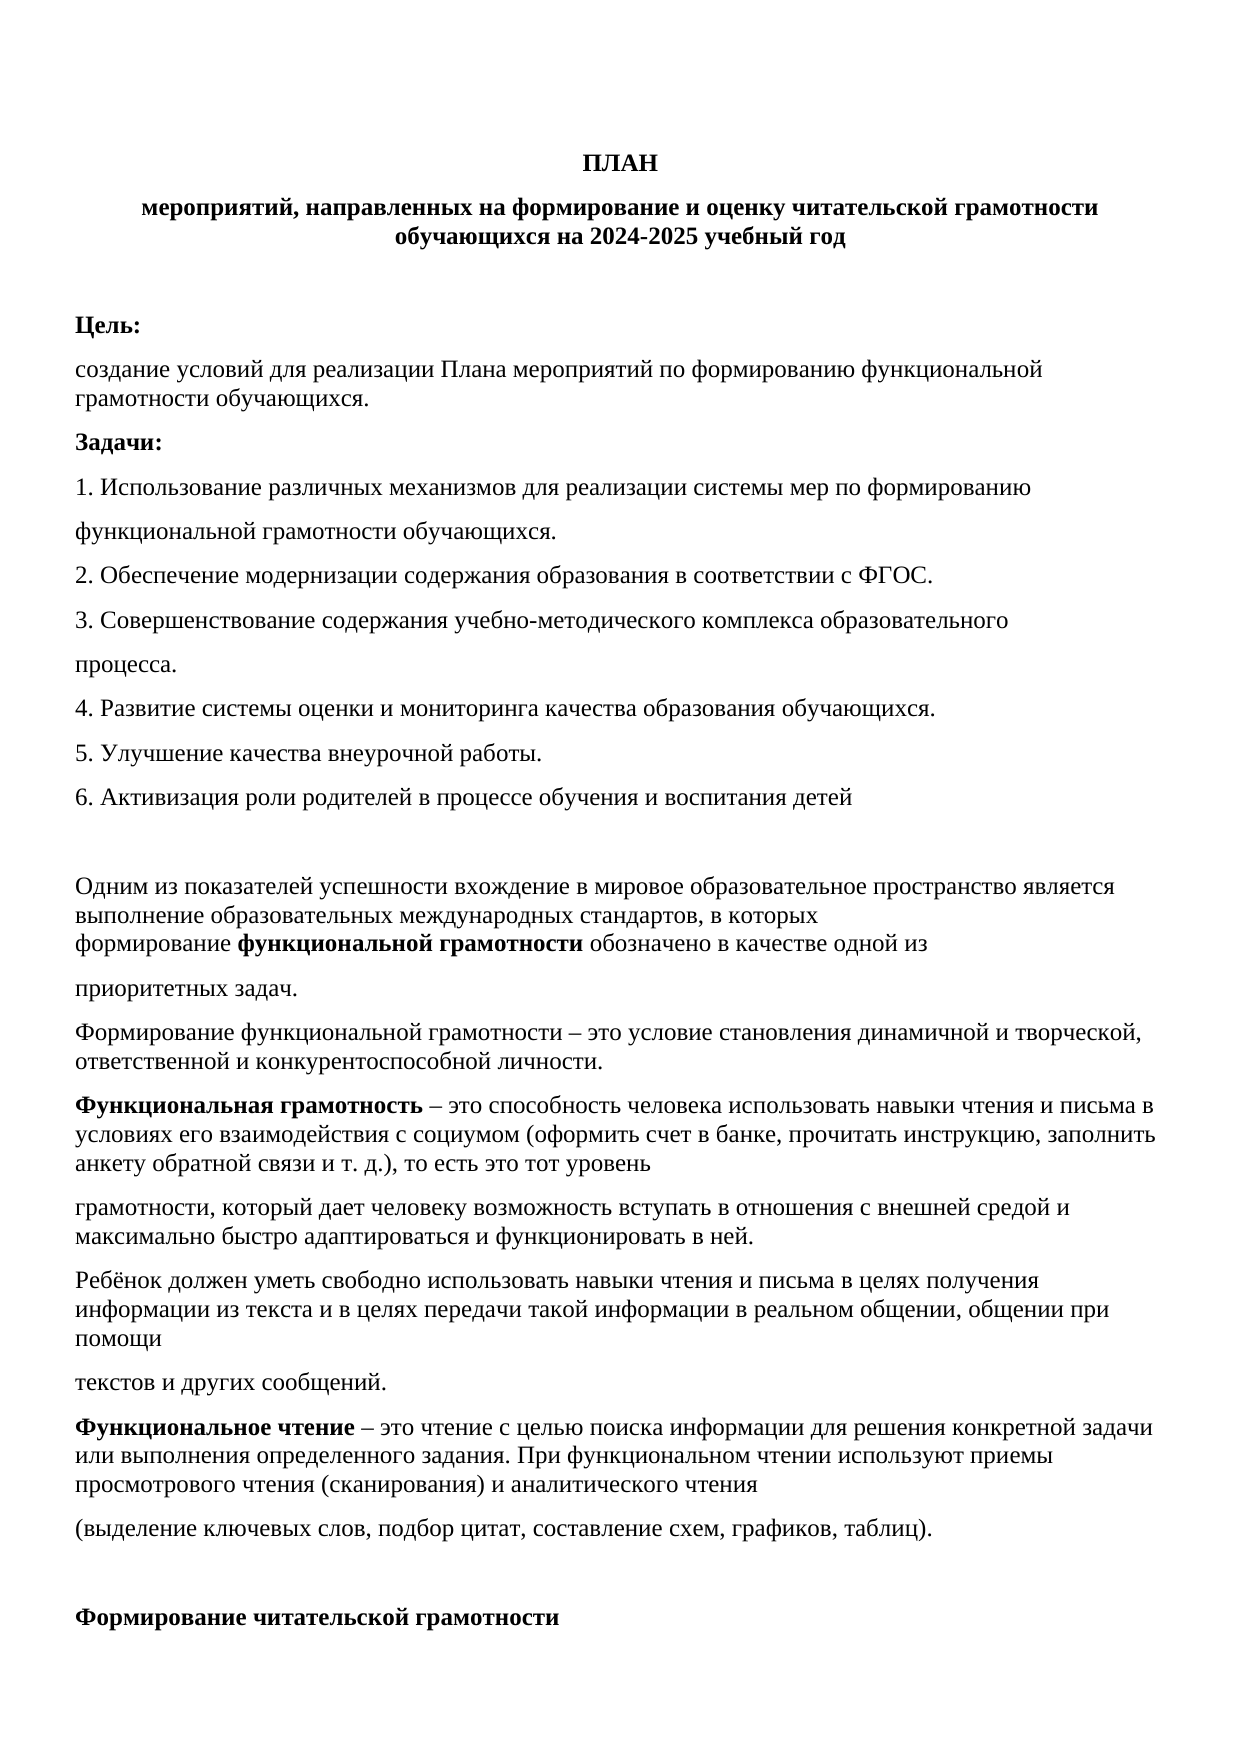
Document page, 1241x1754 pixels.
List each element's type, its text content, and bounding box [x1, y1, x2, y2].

text текстов и других сообщений. [75, 1367, 1165, 1396]
text (выделение ключевых слов, подбор цитат, составление схем, графиков, таблиц). [75, 1513, 1165, 1542]
text 6. Активизация роли родителей в процессе обучения и воспитания детей [75, 782, 1165, 811]
text Функциональное чтение – это чтение с целью поиска информации для решения конкретной задачи или выполнения определенного задания. При функциональном чтении используют приемы просмотрового чтения (сканирования) и аналитического чтения [75, 1412, 1165, 1498]
text функциональной грамотности обучающихся. [75, 516, 1165, 545]
text мероприятий, направленных на формирование и оценку читательской грамотности обучающихся на 2024-2025 учебный год [75, 192, 1165, 250]
text ПЛАН [75, 148, 1165, 177]
text грамотности, который дает человеку возможность вступать в отношения с внешней средой и максимально быстро адаптироваться и функционировать в ней. [75, 1192, 1165, 1250]
text Формирование читательской грамотности [75, 1602, 1165, 1631]
text Задачи: [75, 427, 1165, 456]
text процесса. [75, 649, 1165, 678]
text 1. Использование различных механизмов для реализации системы мер по формированию [75, 472, 1165, 500]
text 2. Обеспечение модернизации содержания образования в соответствии с ФГОС. [75, 560, 1165, 589]
text 3. Совершенствование содержания учебно-методического комплекса образовательного [75, 605, 1165, 633]
text Одним из показателей успешности вхождение в мировое образовательное пространство является выполнение образовательных международных стандартов, в которых формирование функциональной грамотности обозначено в качестве одной из [75, 871, 1165, 957]
text Ребёнок должен уметь свободно использовать навыки чтения и письма в целях получения информации из текста и в целях передачи такой информации в реальном общении, общении при помощи [75, 1265, 1165, 1352]
text 4. Развитие системы оценки и мониторинга качества образования обучающихся. [75, 693, 1165, 722]
text создание условий для реализации Плана мероприятий по формированию функциональной грамотности обучающихся. [75, 354, 1165, 412]
text Функциональная грамотность – это способность человека использовать навыки чтения и письма в условиях его взаимодействия с социумом (оформить счет в банке, прочитать инструкцию, заполнить анкету обратной связи и т. д.), то есть это тот уровень [75, 1090, 1165, 1177]
text Цель: [75, 310, 1165, 338]
text Формирование функциональной грамотности – это условие становления динамичной и творческой, ответственной и конкурентоспособной личности. [75, 1017, 1165, 1075]
text 5. Улучшение качества внеурочной работы. [75, 738, 1165, 767]
text приоритетных задач. [75, 973, 1165, 1002]
